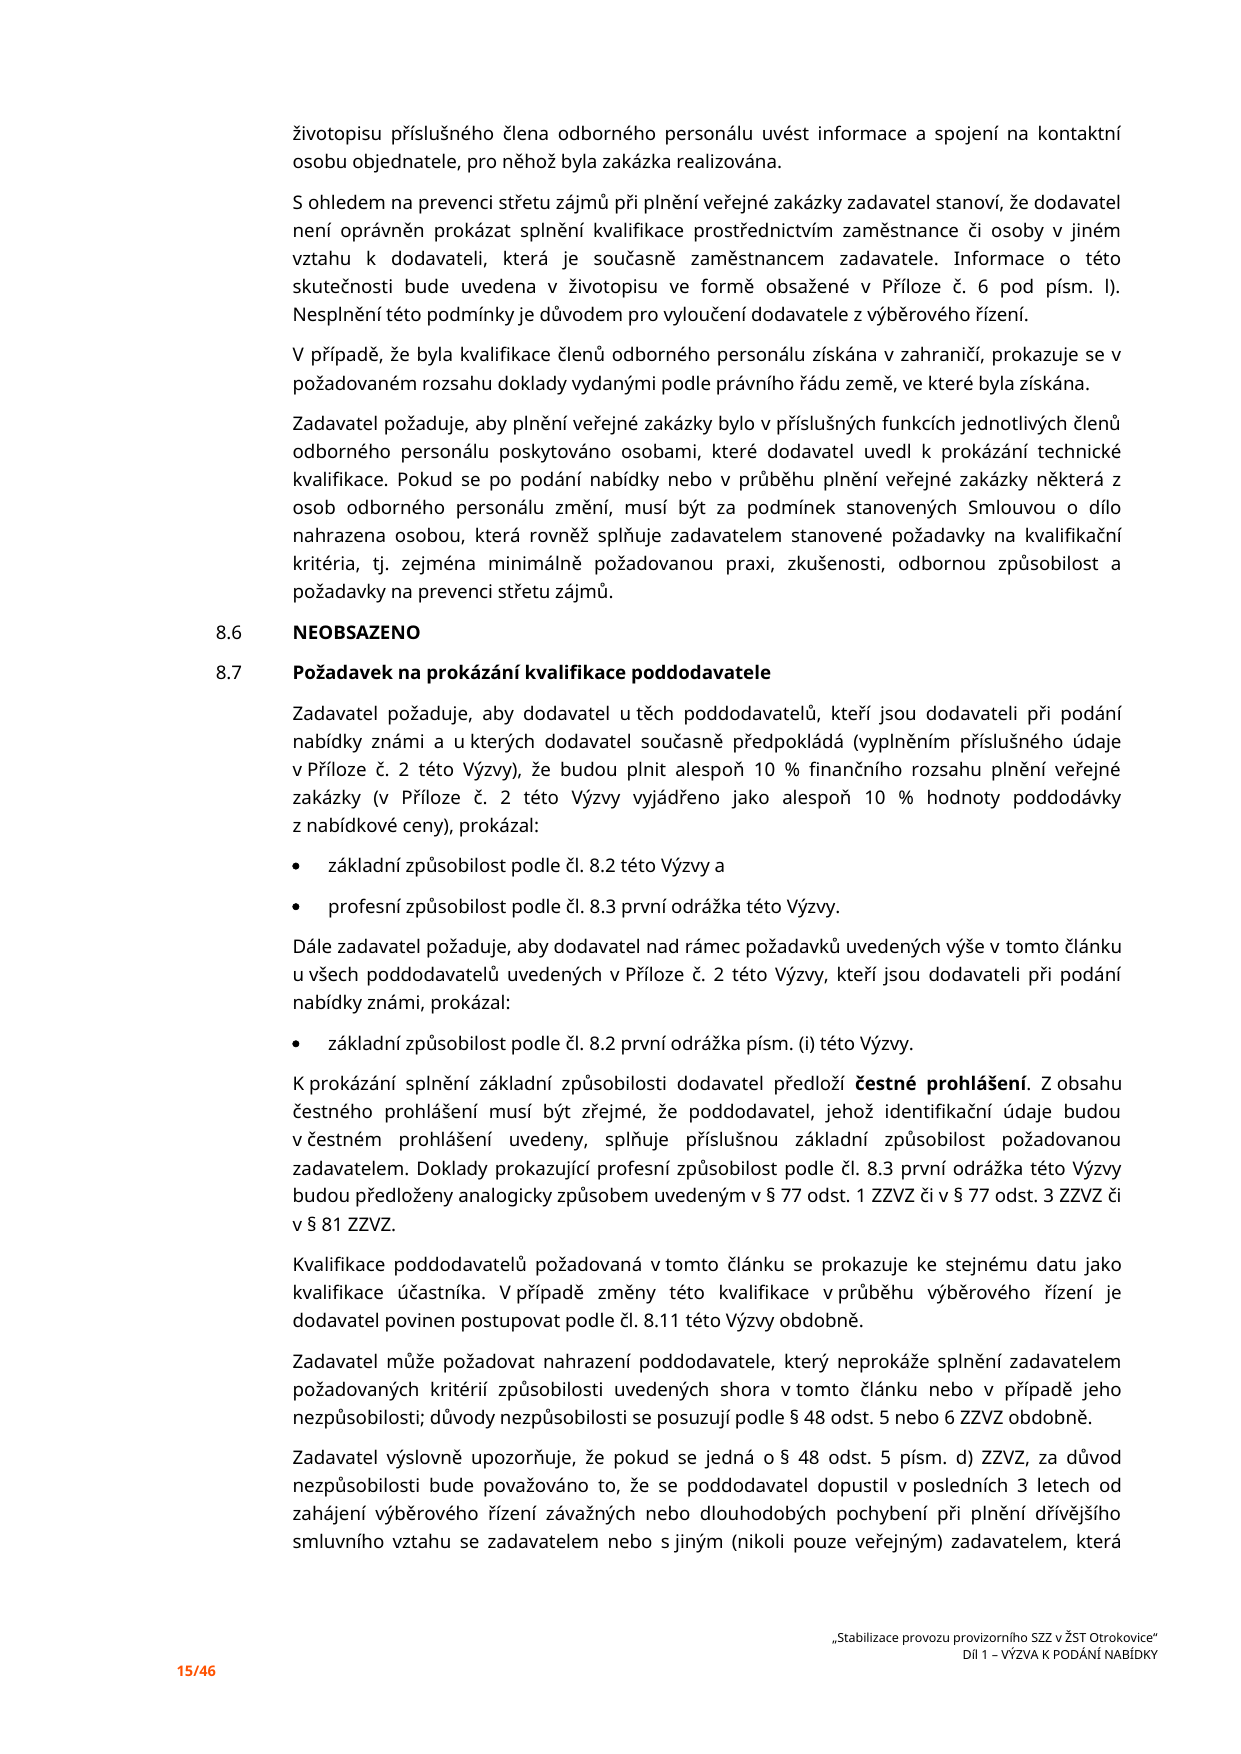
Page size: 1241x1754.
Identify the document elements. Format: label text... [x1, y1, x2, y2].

text Zadavatel požaduje, aby plnění veřejné zakázky bylo v příslušných funkcích jednotlivých členů odborného personálu poskytováno osobami, které dodavatel uvedl k prokázání technické kvalifikace. Pokud se po podání nabídky nebo v průběhu plnění veřejné zakázky některá z osob odborného personálu změní, musí být za podmínek stanovených Smlouvou o dílo nahrazena osobou, která rovněž splňuje zadavatelem stanovené požadavky na kvalifikační kritéria, tj. zejména minimálně požadovanou praxi, zkušenosti, odbornou způsobilost a požadavky na prevenci střetu zájmů. [292, 410, 1122, 604]
text Zadavatel může požadovat nahrazení poddodavatele, který neprokáže splnění zadavatelem požadovaných kritérií způsobilosti uvedených shora v tomto článku nebo v případě jeho nezpůsobilosti; důvody nezpůsobilosti se posuzují podle § 48 odst. 5 nebo 6 ZZVZ obdobně. [292, 1348, 1122, 1429]
text Kvalifikace poddodavatelů požadovaná v tomto článku se prokazuje ke stejnému datu jako kvalifikace účastníka. V případě změny této kvalifikace v průběhu výběrového řízení je dodavatel povinen postupovat podle čl. 8.11 této Výzvy obdobně. [292, 1251, 1122, 1333]
text K prokázání splnění základní způsobilosti dodavatel předloží čestné prohlášení. Z obsahu čestného prohlášení musí být zřejmé, že poddodavatel, jehož identifikační údaje budou v čestném prohlášení uvedeny, splňuje příslušnou základní způsobilost požadovanou zadavatelem. Doklady prokazující profesní způsobilost podle čl. 8.3 první odrážka této Výzvy budou předloženy analogicky způsobem uvedeným v § 77 odst. 1 ZZVZ či v § 77 odst. 3 ZZVZ či v § 81 ZZVZ. [292, 1071, 1122, 1236]
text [292, 121, 1122, 174]
text profesní způsobilost podle čl. 8.3 první odrážka této Výzvy. [292, 893, 1122, 919]
text základní způsobilost podle čl. 8.2 první odrážka písm. (i) této Výzvy. [292, 1030, 1122, 1056]
text NEOBSAZENO [216, 619, 1122, 644]
text Dále zadavatel požaduje, aby dodavatel nad rámec požadavků uvedených výše v tomto článku u všech poddodavatelů uvedených v Příloze č. 2 této Výzvy, kteří jsou dodavateli při podání nabídky známi, prokázal: [292, 934, 1122, 1015]
text V případě, že byla kvalifikace členů odborného personálu získána v zahraničí, prokazuje se v požadovaném rozsahu doklady vydanými podle právního řádu země, ve které byla získána. [292, 342, 1122, 395]
text Zadavatel požaduje, aby dodavatel u těch poddodavatelů, kteří jsou dodavateli při podání nabídky známi a u kterých dodavatel současně předpokládá (vyplněním příslušného údaje v Příloze č. 2 této Výzvy), že budou plnit alespoň 10 % finančního rozsahu plnění veřejné zakázky (v Příloze č. 2 této Výzvy vyjádřeno jako alespoň 10 % hodnoty poddodávky z nabídkové ceny), prokázal: [292, 700, 1122, 838]
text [292, 1444, 1122, 1554]
text S ohledem na prevenci střetu zájmů při plnění veřejné zakázky zadavatel stanoví, že dodavatel není oprávněn prokázat splnění kvalifikace prostřednictvím zaměstnance či osoby v jiném vztahu k dodavateli, která je současně zaměstnancem zadavatele. Informace o této skutečnosti bude uvedena v životopisu ve formě obsažené v Příloze č. 6 pod písm. l). Nesplnění této podmínky je důvodem pro vyloučení dodavatele z výběrového řízení. [292, 189, 1122, 327]
text Požadavek na prokázání kvalifikace poddodavatele [216, 659, 1122, 685]
text základní způsobilost podle čl. 8.2 této Výzvy a [292, 853, 1122, 878]
